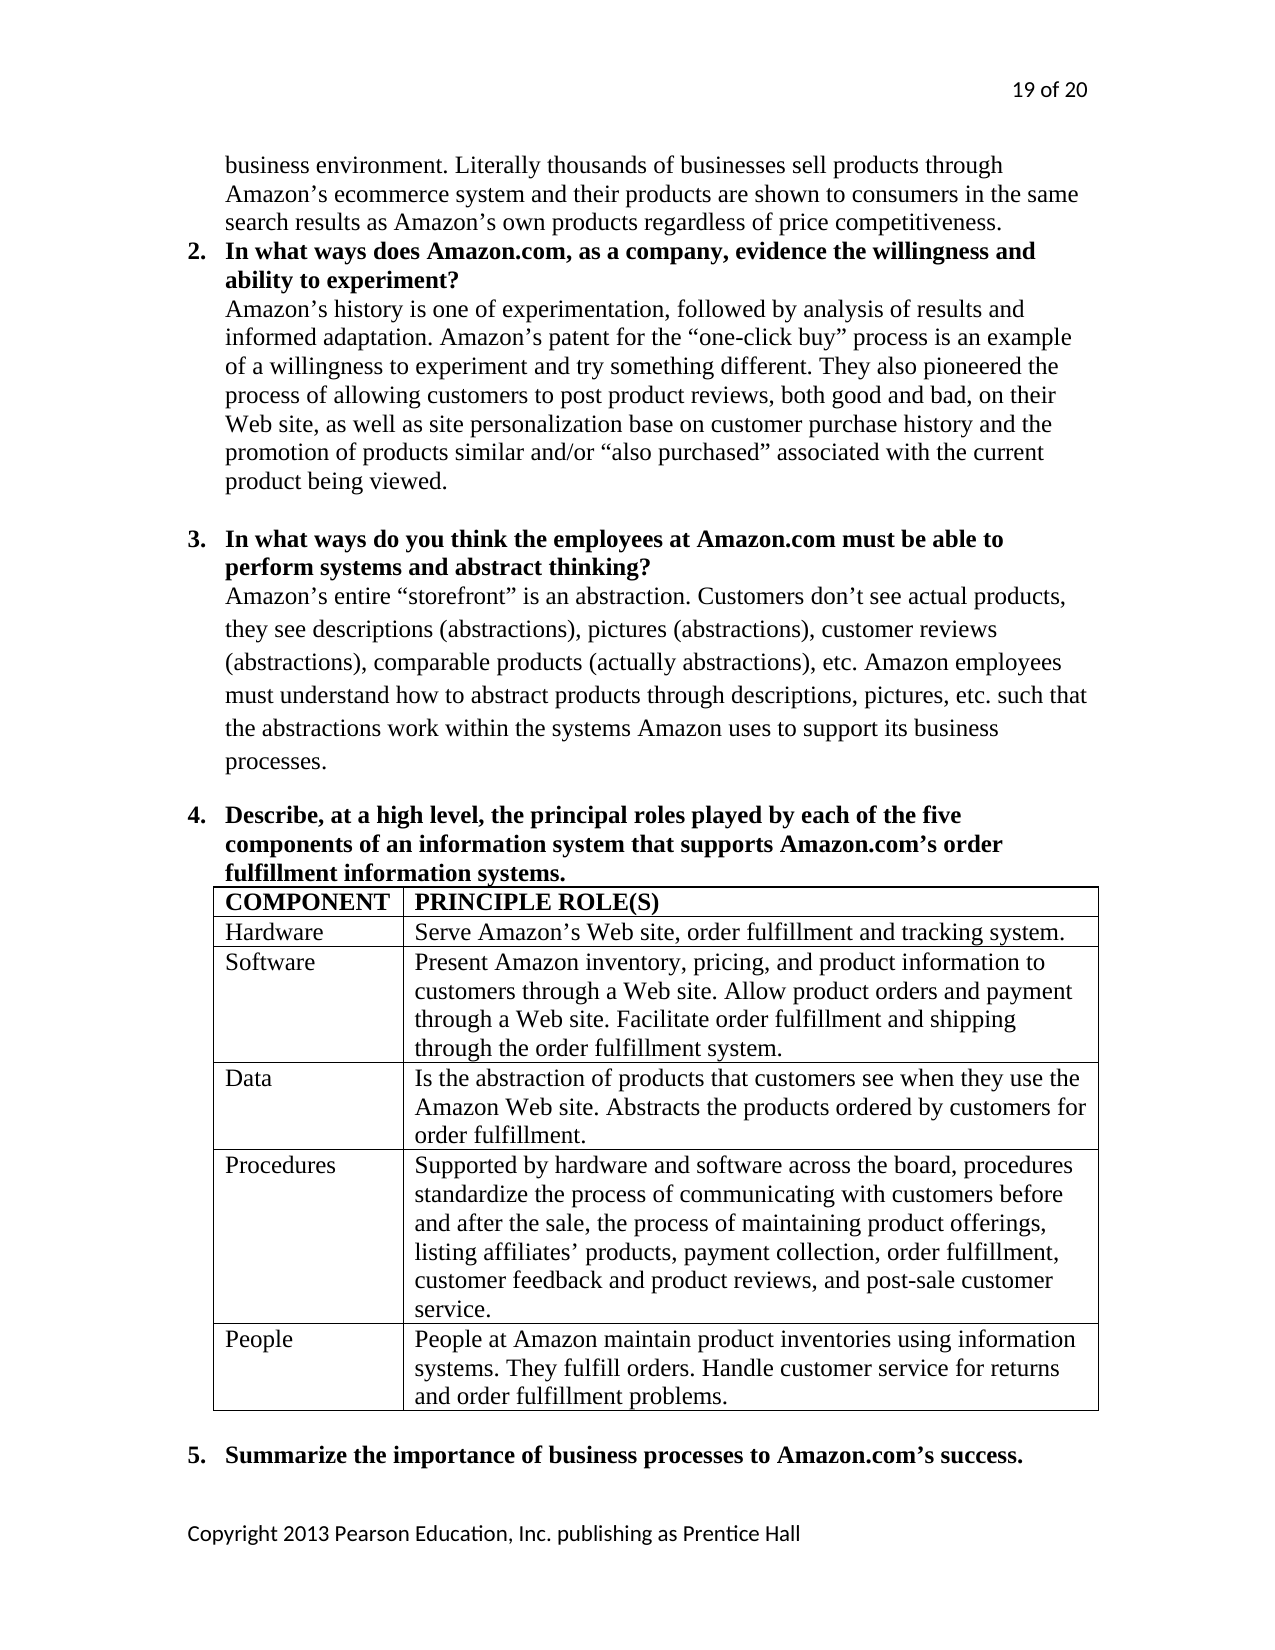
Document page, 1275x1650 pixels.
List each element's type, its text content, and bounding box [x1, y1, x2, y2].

table_cell Serve Amazon’s Web site, order fulfillment and tracking system. [404, 917, 1098, 946]
list Describe, at a high level, the principal roles played by each of the five components of an information system that supports Amazon.com’s order fulfillment information systems. [187, 800, 1087, 886]
table_header COMPONENT [214, 888, 403, 916]
text Amazon’s entire “storefront” is an abstraction. Customers don’t see actual products, they see descriptions (abstractions), pictures (abstractions), customer reviews (abstractions), comparable products (actually abstractions), etc. Amazon employees must understand how to abstract products through descriptions, pictures, etc. such that the abstractions work within the systems Amazon uses to support its business processes. [225, 581, 1087, 775]
table_cell Present Amazon inventory, pricing, and product information to customers through a Web site. Allow product orders and payment through a Web site. Facilitate order fulfillment and shipping through the order fulfillment system. [404, 947, 1098, 1062]
list In what ways do you think the employees at Amazon.com must be able to perform systems and abstract thinking? [187, 524, 1087, 581]
table_cell Supported by hardware and software across the board, procedures standardize the process of communicating with customers before and after the sale, the process of maintaining product offerings, listing affiliates’ products, payment collection, order fulfillment, customer feedback and product reviews, and post-sale customer service. [404, 1150, 1098, 1323]
list Summarize the importance of business processes to Amazon.com’s success. [187, 1440, 1087, 1469]
list In what ways does Amazon.com, as a company, evidence the willingness and ability to experiment? [187, 236, 1087, 294]
table_cell Is the abstraction of products that customers see when they use the Amazon Web site. Abstracts the products ordered by customers for order fulfillment. [404, 1063, 1098, 1149]
table_cell Hardware [214, 917, 403, 946]
table_cell People [214, 1324, 403, 1410]
table_header PRINCIPLE ROLE(S) [404, 888, 1098, 916]
table_cell Software [214, 947, 403, 1062]
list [187, 150, 1087, 236]
table_cell Procedures [214, 1150, 403, 1323]
table_cell Data [214, 1063, 403, 1149]
list Amazon’s history is one of experimentation, followed by analysis of results and informed adaptation. Amazon’s patent for the “one-click buy” process is an example of a willingness to experiment and try something different. They also pioneered the process of allowing customers to post product reviews, both good and bad, on their Web site, as well as site personalization base on customer purchase history and the promotion of products similar and/or “also purchased” associated with the current product being viewed. [225, 294, 1087, 495]
table_cell People at Amazon maintain product inventories using information systems. They fulfill orders. Handle customer service for returns and order fulfillment problems. [404, 1324, 1098, 1410]
